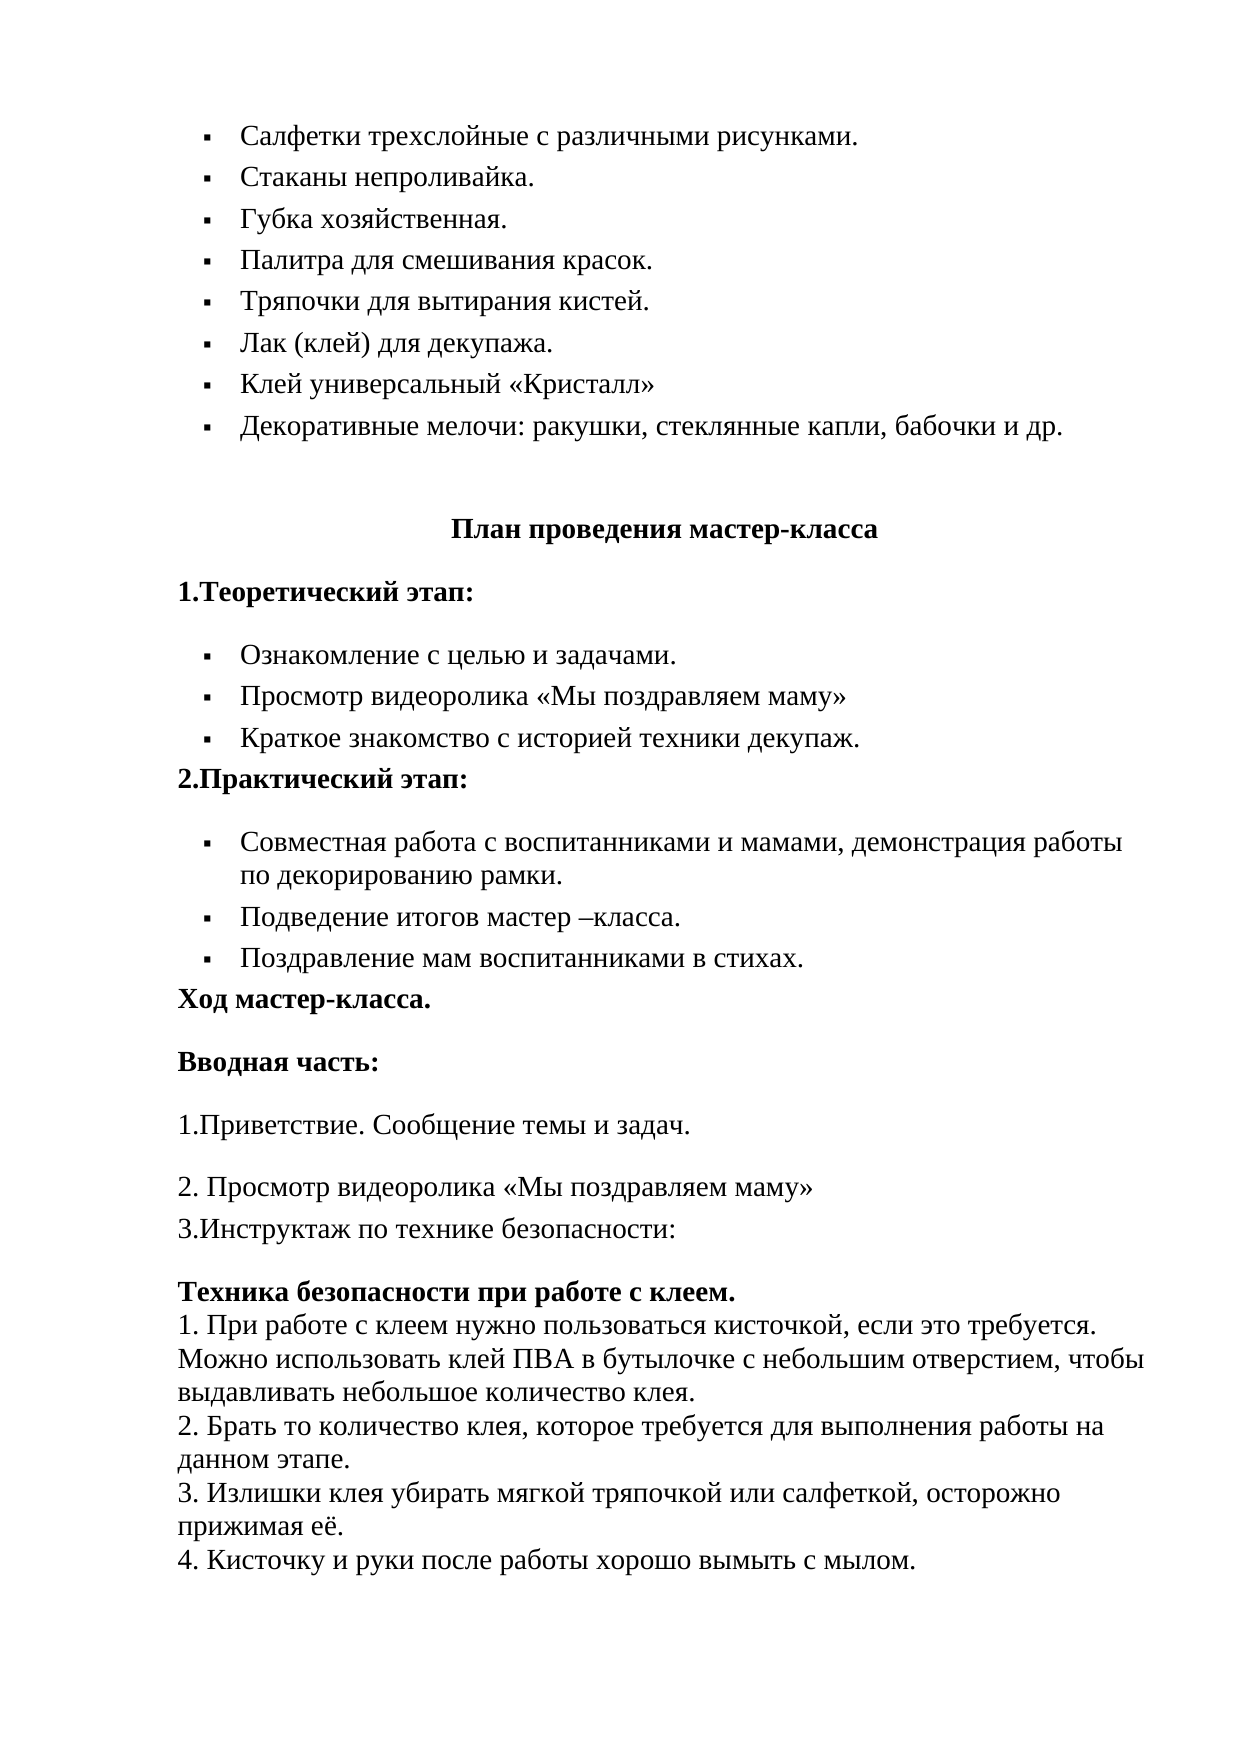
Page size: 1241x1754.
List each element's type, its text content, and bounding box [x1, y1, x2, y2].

list Тряпочки для вытирания кистей. [202, 283, 1152, 317]
text 2. Просмотр видеоролика «Мы поздравляем маму» [177, 1169, 1152, 1203]
list Краткое знакомство с историей техники декупаж. [202, 720, 1152, 753]
text План проведения мастер-класса [177, 512, 1152, 545]
text 2.Практический этап: [177, 761, 1152, 795]
list Просмотр видеоролика «Мы поздравляем маму» [202, 678, 1152, 712]
list Декоративные мелочи: ракушки, стеклянные капли, бабочки и др. [202, 408, 1152, 441]
list Клей универсальный «Кристалл» [202, 366, 1152, 400]
text 1.Приветствие. Сообщение темы и задач. [177, 1107, 1152, 1140]
list Губка хозяйственная. [202, 201, 1152, 234]
list Салфетки трехслойные с различными рисунками. [202, 118, 1152, 152]
list Лак (клей) для декупажа. [202, 325, 1152, 358]
list Палитра для смешивания красок. [202, 242, 1152, 276]
list Подведение итогов мастер –класса. [202, 899, 1152, 932]
list Совместная работа с воспитанниками и мамами, демонстрация работы по декорированию рамки. [202, 824, 1152, 891]
list Поздравление мам воспитанниками в стихах. [202, 940, 1152, 974]
text Вводная часть: [177, 1044, 1152, 1078]
text 3.Инструктаж по технике безопасности: [177, 1211, 1152, 1244]
text 1.Теоретический этап: [177, 574, 1152, 608]
list Стаканы непроливайка. [202, 159, 1152, 193]
list Ознакомление с целью и задачами. [202, 637, 1152, 671]
text Ход мастер-класса. [177, 981, 1152, 1015]
text Техника безопасности при работе с клеем. 1. При работе с клеем нужно пользоваться кисточкой, если это требуется. Можно использовать клей ПВА в бутылочке с небольшим отверстием, чтобы выдавливать небольшое количество клея. 2. Брать то количество клея, которое требуется для выполнения работы на данном этапе. 3. Излишки клея убирать мягкой тряпочкой или салфеткой, осторожно прижимая её. 4. Кисточку и руки после работы хорошо вымыть с мылом. [177, 1274, 1152, 1576]
